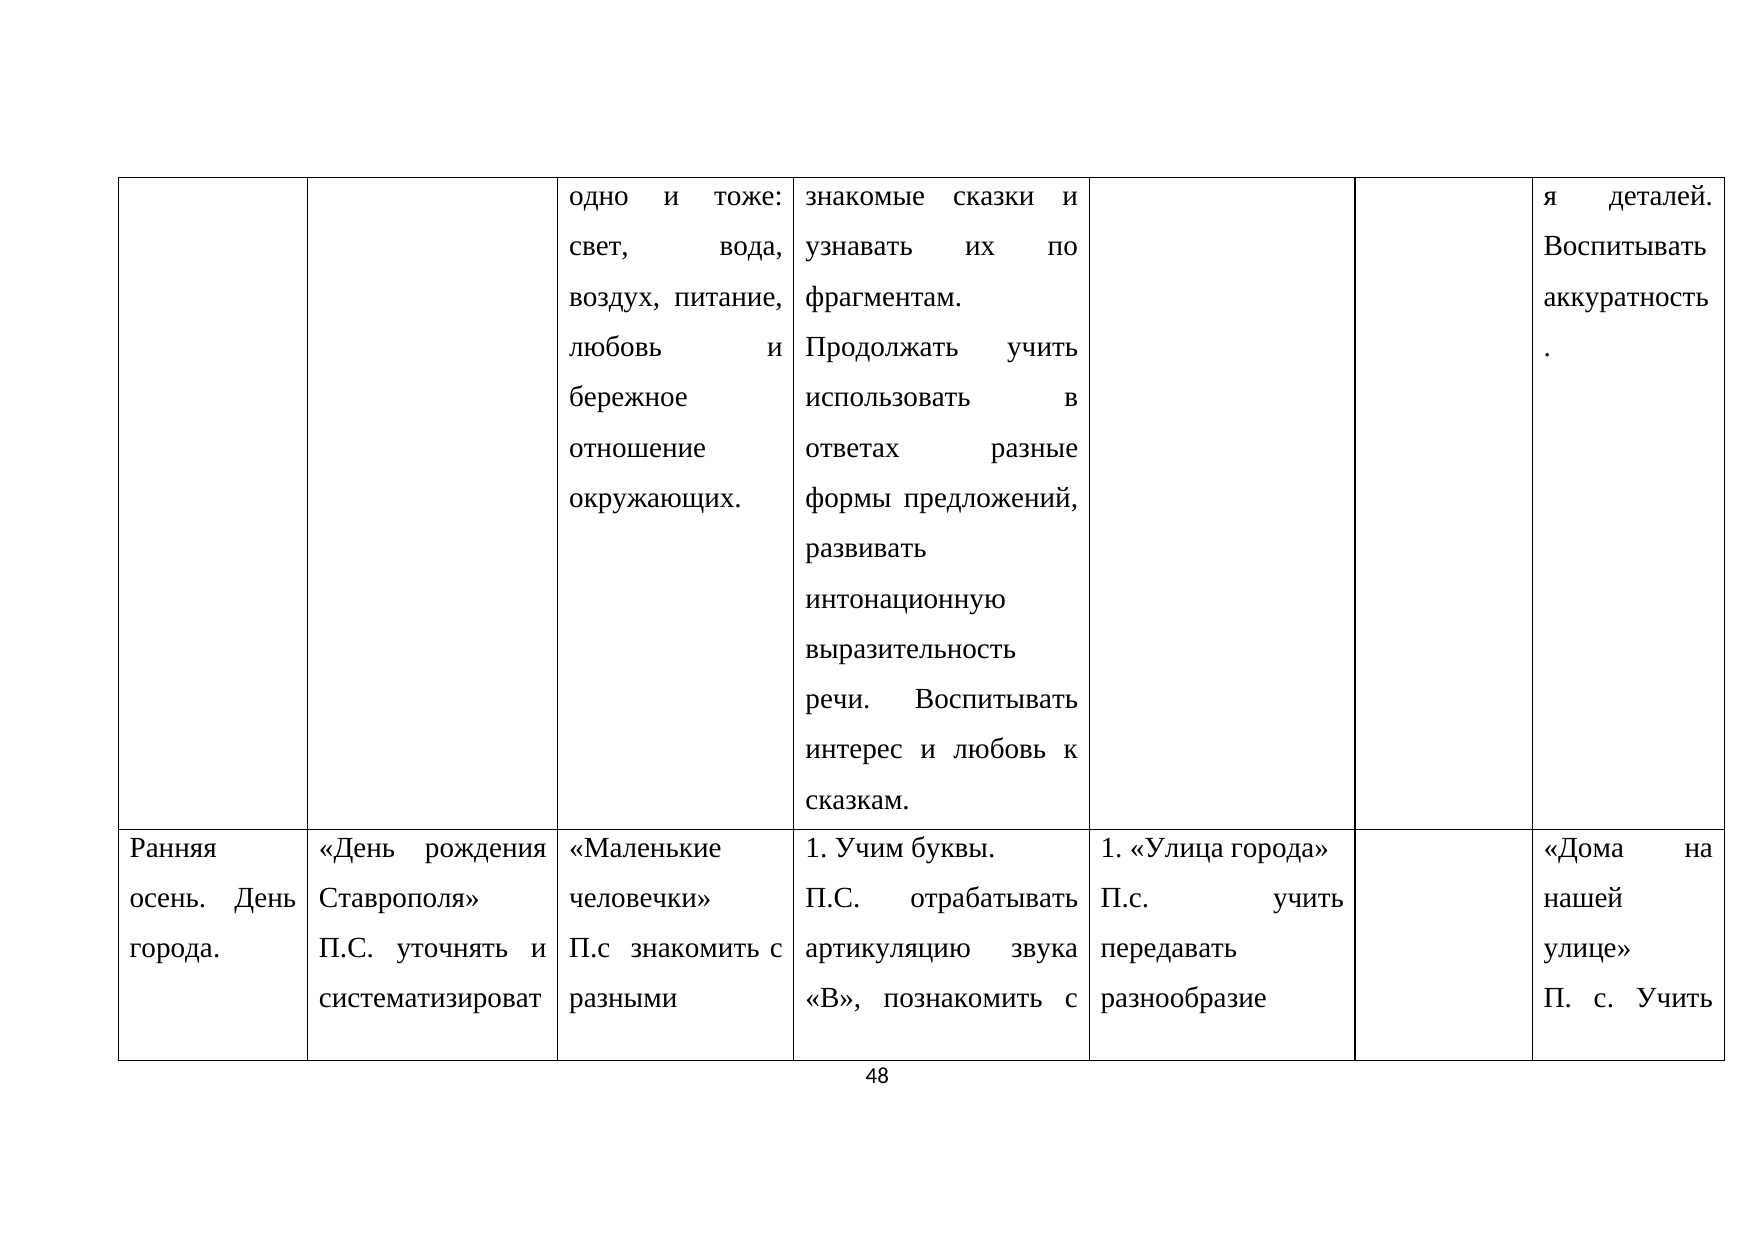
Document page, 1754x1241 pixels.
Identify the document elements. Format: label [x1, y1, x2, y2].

table_cell [558, 830, 793, 1060]
table_cell [1090, 178, 1354, 829]
table_cell [119, 830, 307, 1060]
table_cell [1356, 830, 1532, 1060]
table_cell [1533, 178, 1724, 829]
table_cell [1090, 830, 1354, 1060]
table_cell [1533, 830, 1724, 1060]
table_cell [308, 830, 557, 1060]
table_cell [794, 830, 1089, 1060]
table_cell [794, 178, 1089, 829]
table_cell [119, 178, 307, 829]
table_cell [558, 178, 793, 829]
table_cell [1356, 178, 1532, 829]
table_cell [308, 178, 557, 829]
